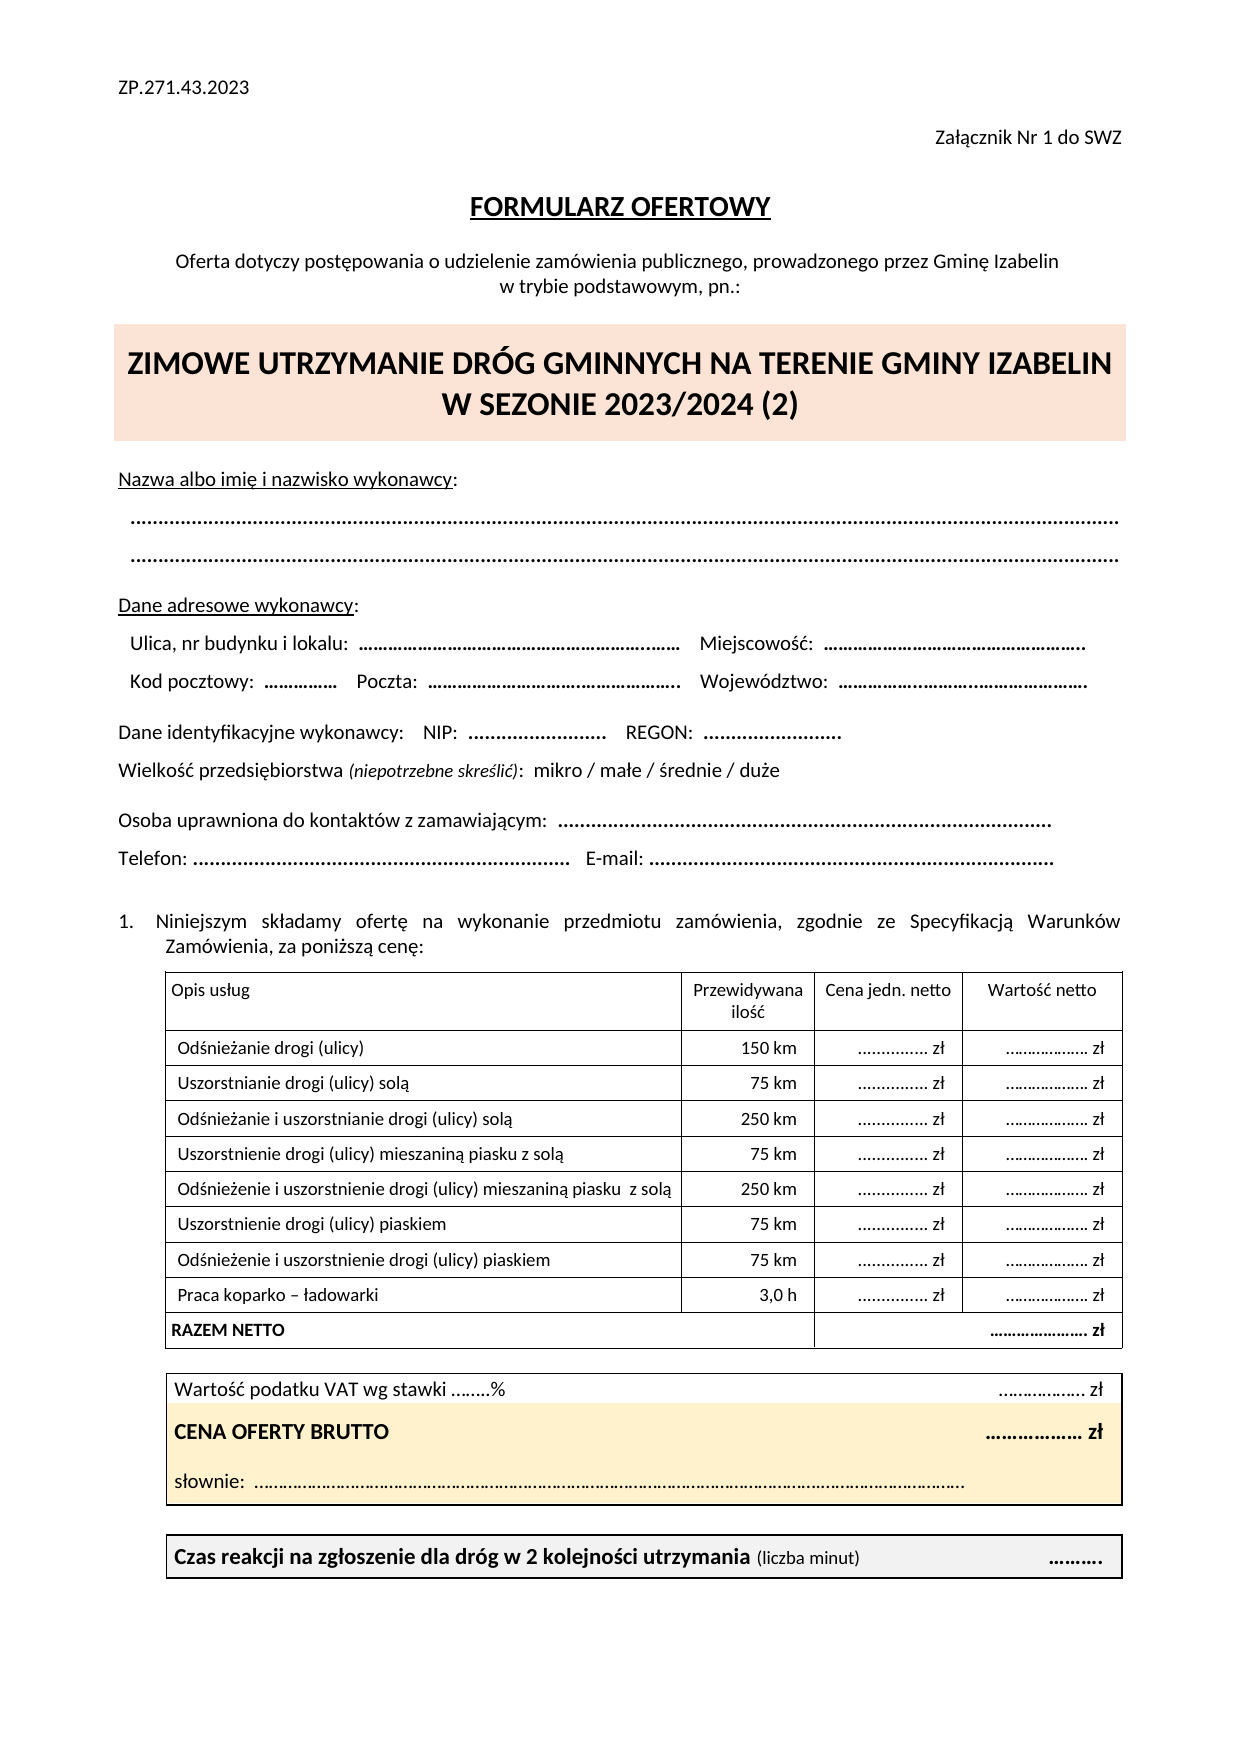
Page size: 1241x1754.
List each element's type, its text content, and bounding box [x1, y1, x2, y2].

table_cell Odśnieżanie drogi (ulicy) [166, 1031, 681, 1065]
text Załącznik Nr 1 do SWZ [118, 124, 1122, 150]
table_cell ………………. zł [963, 1172, 1122, 1206]
table_cell ……………… zł [884, 1403, 1121, 1459]
table_cell 3,0 h [682, 1278, 814, 1312]
table_cell ............... zł [815, 1137, 962, 1171]
text Nazwa albo imię i nazwisko wykonawcy: [118, 466, 1122, 492]
text Telefon: .................................................................... E-mail: ......................................................................... [118, 845, 1122, 871]
text Kod pocztowy: …………… Poczta: ………………………….……………….. Województwo: ……………..………..…………………. [130, 668, 1122, 694]
table_cell 250 km [682, 1101, 814, 1136]
text .................................................................................................................................................................................. [130, 542, 1122, 568]
table_cell Odśnieżenie i uszorstnienie drogi (ulicy) piaskiem [166, 1243, 681, 1277]
text Ulica, nr budynku i lokalu: …………………………………………………..…… Miejscowość: …………………………………………….. [130, 631, 1122, 656]
table_header Cena jedn. netto [815, 973, 962, 1029]
list Niniejszym składamy ofertę na wykonanie przedmiotu zamówienia, zgodnie ze Specyfikacją Warunków Zamówienia, za poniższą cenę: [118, 908, 1122, 959]
table_header Czas reakcji na zgłoszenie dla dróg w 2 kolejności utrzymania (liczba minut) [167, 1536, 884, 1577]
table_cell ………………. zł [963, 1101, 1122, 1136]
table_cell 75 km [682, 1243, 814, 1277]
table_cell 150 km [682, 1031, 814, 1065]
table_cell ............... zł [815, 1172, 962, 1206]
table_cell CENA OFERTY BRUTTO [167, 1403, 884, 1459]
table_cell słownie: ……………………………………………………………………………………………………….………………………… [167, 1459, 1121, 1503]
table_cell Uszorstnianie drogi (ulicy) solą [166, 1066, 681, 1100]
table_header Przewidywana ilość [682, 973, 814, 1029]
table_header ……………… zł [884, 1374, 1121, 1403]
table_cell Odśnieżenie i uszorstnienie drogi (ulicy) mieszaniną piasku z solą [166, 1172, 681, 1206]
table_cell ............... zł [815, 1066, 962, 1100]
table_header Opis usług [166, 973, 681, 1029]
table_cell ………………. zł [963, 1066, 1122, 1100]
table_cell ............... zł [815, 1031, 962, 1065]
table_header ………. [884, 1536, 1121, 1577]
table_cell ............... zł [815, 1278, 962, 1312]
text FORMULARZ OFERTOWY [118, 188, 1122, 223]
table_cell ………………. zł [963, 1031, 1122, 1065]
table_cell Odśnieżanie i uszorstnianie drogi (ulicy) solą [166, 1101, 681, 1136]
table_cell ………………. zł [963, 1207, 1122, 1241]
text Wielkość przedsiębiorstwa (niepotrzebne skreślić): mikro / małe / średnie / duże [118, 757, 1122, 782]
text Dane identyfikacyjne wykonawcy: NIP: ......................... REGON: ......................... [118, 719, 1122, 744]
table_cell RAZEM NETTO [166, 1313, 814, 1347]
table_cell ………………. zł [963, 1278, 1122, 1312]
text Osoba uprawniona do kontaktów z zamawiającym: ......................................................................................... [118, 807, 1122, 833]
table_cell ............... zł [815, 1243, 962, 1277]
table_cell 75 km [682, 1207, 814, 1241]
text .................................................................................................................................................................................. [130, 504, 1122, 530]
table_cell ............... zł [815, 1101, 962, 1136]
table_cell 75 km [682, 1066, 814, 1100]
table_cell ………………. zł [963, 1137, 1122, 1171]
table_header ZIMOWE UTRZYMANIE DRÓG GMINNYCH NA TERENIE GMINY IZABELIN W SEZONIE 2023/2024 (2) [114, 324, 1126, 441]
table_cell ............... zł [815, 1207, 962, 1241]
table_header Wartość netto [963, 973, 1122, 1029]
table_cell Praca koparko – ładowarki [166, 1278, 681, 1312]
text Oferta dotyczy postępowania o udzielenie zamówienia publicznego, prowadzonego przez Gminę Izabelin w trybie podstawowym, pn.: [118, 248, 1122, 299]
table_cell …………………. zł [815, 1313, 1122, 1347]
table_cell Uszorstnienie drogi (ulicy) piaskiem [166, 1207, 681, 1241]
table_header Wartość podatku VAT wg stawki ……..% [167, 1374, 884, 1403]
table_cell 75 km [682, 1137, 814, 1171]
table_cell Uszorstnienie drogi (ulicy) mieszaniną piasku z solą [166, 1137, 681, 1171]
text Dane adresowe wykonawcy: [118, 593, 1122, 618]
table_cell 250 km [682, 1172, 814, 1206]
table_cell ………………. zł [963, 1243, 1122, 1277]
